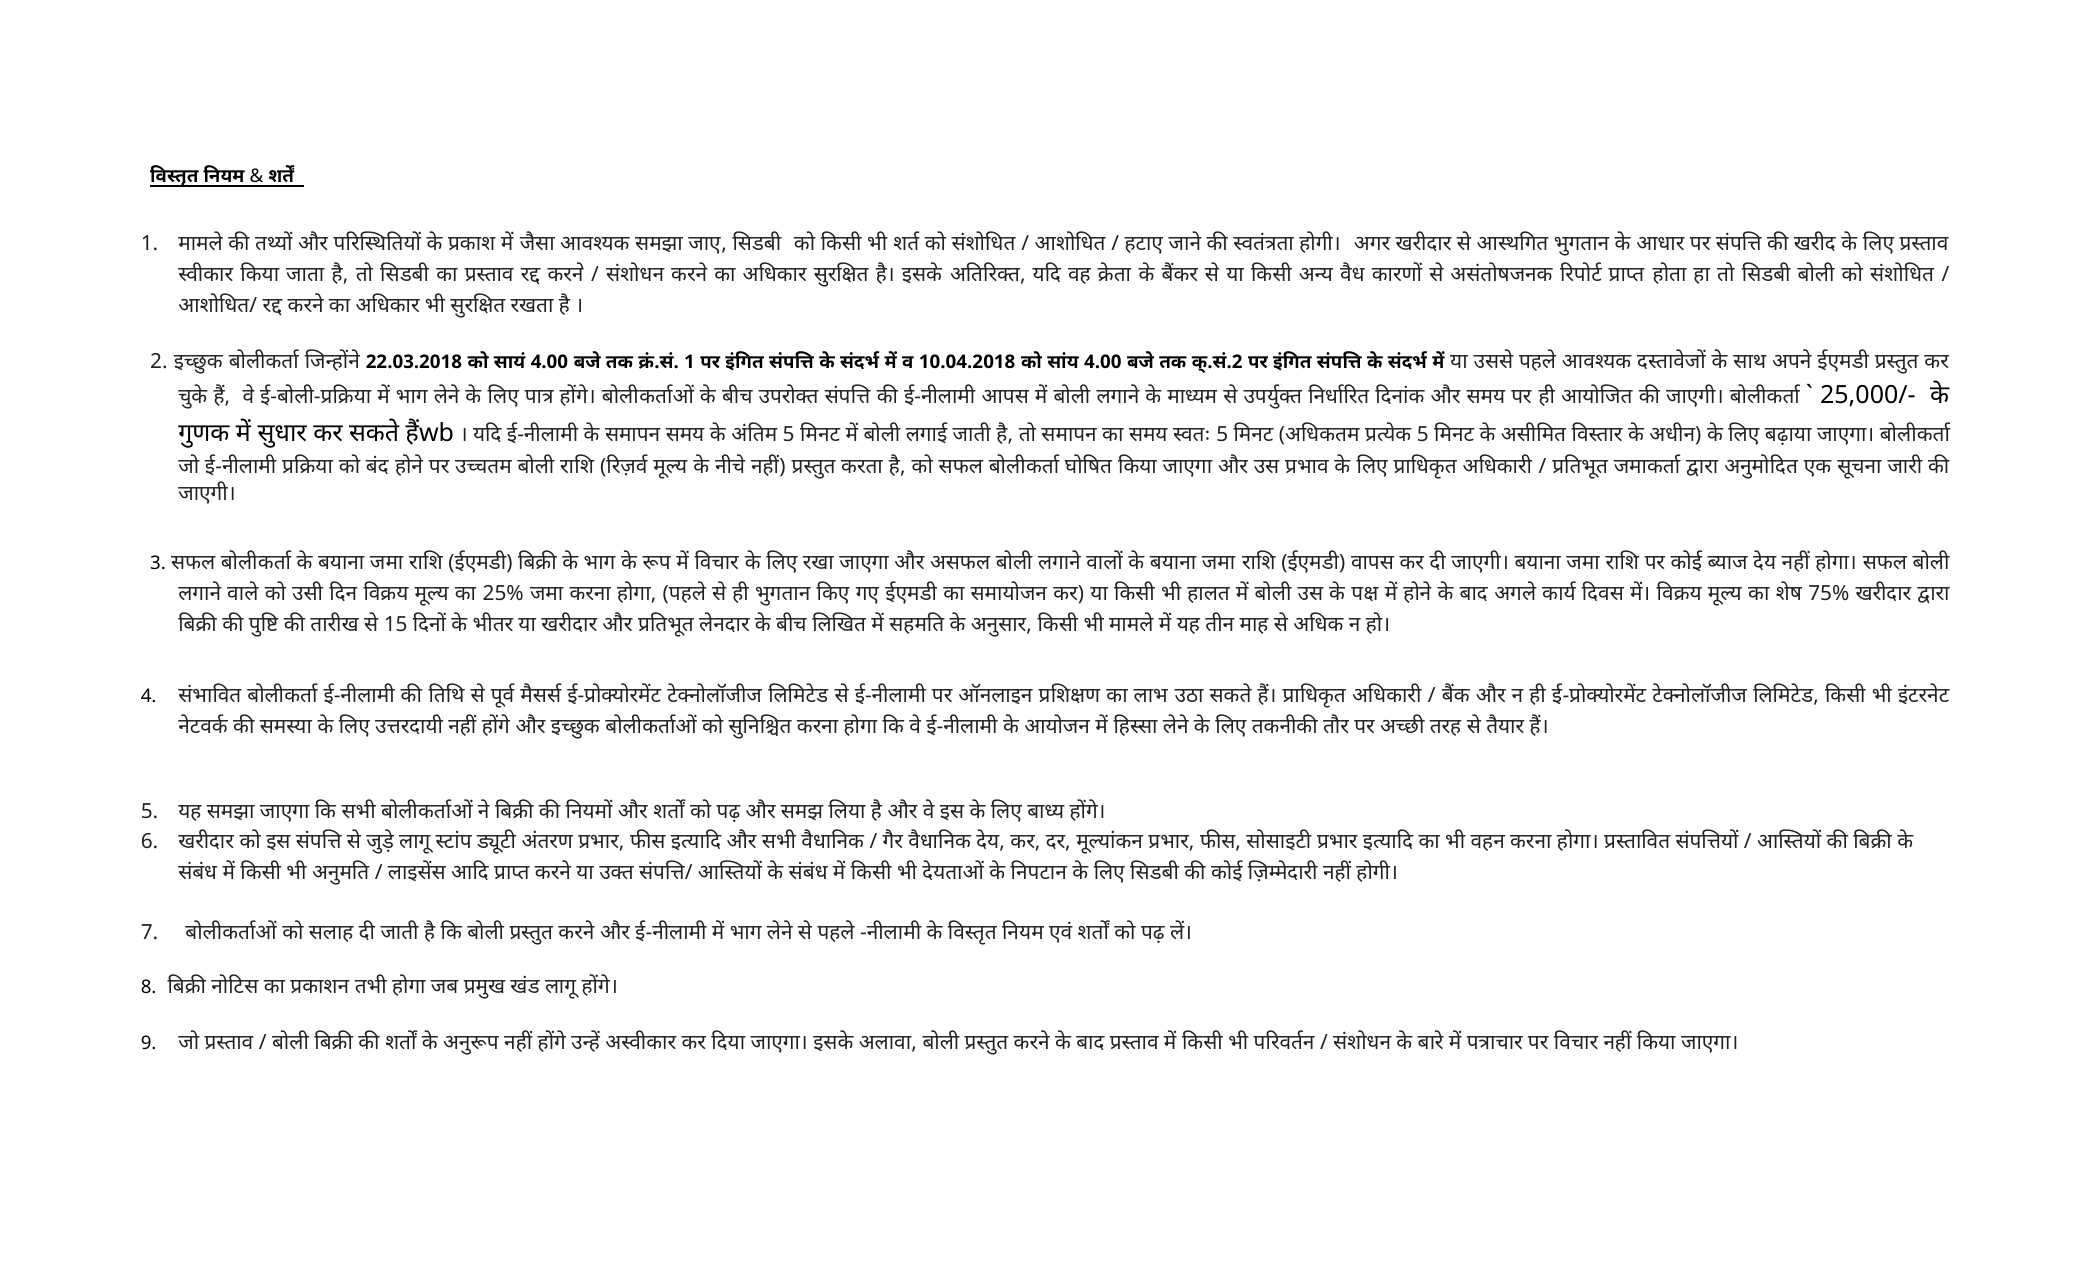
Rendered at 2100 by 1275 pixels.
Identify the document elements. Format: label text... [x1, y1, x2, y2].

text 8. बिक्री नोटिस का प्रकाशन तभी होगा जब प्रमुख खंड लागू होंगे। [141, 973, 1950, 1002]
text 6. खरीदार को इस संपत्ति से जुड़े लागू स्टांप ड्यूटी अंतरण प्रभार, फीस इत्यादि और सभी वैधानिक / गैर वैधानिक देय, कर, दर, मूल्यांकन प्रभार, फीस, सोसाइटी प्रभार इत्यादि का भी वहन करना होगा। प्रस्तावित संपत्तियों / आस्तियों की बिक्री के संबंध में किसी भी अनुमति / लाइसेंस आदि प्राप्त करने या उक्त संपत्ति/ आस्तियों के संबंध में किसी भी देयताओं के निपटान के लिए सिडबी की कोई ज़िम्मेदारी नहीं होगी। [141, 827, 1950, 888]
text 9. जो प्रस्ताव / बोली बिक्री की शर्तों के अनुरूप नहीं होंगे उन्हें अस्वीकार कर दिया जाएगा। इसके अलावा, बोली प्रस्तुत करने के बाद प्रस्ताव में किसी भी परिवर्तन / संशोधन के बारे में पत्राचार पर विचार नहीं किया जाएगा। [141, 1027, 1950, 1058]
text 2. इच्छुक बोलीकर्ता जिन्होंने 22.03.2018 को सायं 4.00 बजे तक क्रं.सं. 1 पर इंगित संपत्ति के संदर्भ में व 10.04.2018 को सांय 4.00 बजे तक क्.सं.2 पर इंगित संपत्ति के संदर्भ में या उससे पहले आवश्यक दस्तावेजों के साथ अपने ईएमडी प्रस्तुत कर चुके हैं, वे ई-बोली-प्रक्रिया में भाग लेने के लिए पात्र होंगे। बोलीकर्ताओं के बीच उपरोक्त संपत्ति की ई-नीलामी आपस में बोली लगाने के माध्यम से उपर्युक्त निर्धारित दिनांक और समय पर ही आयोजित की जाएगी। बोलीकर्ता ` 25,000/- के गुणक में सुधार कर सकते हैंwb । यदि ई-नीलामी के समापन समय के अंतिम 5 मिनट में बोली लगाई जाती है, तो समापन का समय स्वतः 5 मिनट (अधिकतम प्रत्येक 5 मिनट के असीमित विस्तार के अधीन) के लिए बढ़ाया जाएगा। बोलीकर्ता जो ई-नीलामी प्रक्रिया को बंद होने पर उच्चतम बोली राशि (रिज़र्व मूल्य के नीचे नहीं) प्रस्तुत करता है, को सफल बोलीकर्ता घोषित किया जाएगा और उस प्रभाव के लिए प्राधिकृत अधिकारी / प्रतिभूत जमाकर्ता द्वारा अनुमोदित एक सूचना जारी की जाएगी। [150, 346, 1950, 509]
text 1. मामले की तथ्यों और परिस्थितियों के प्रकाश में जैसा आवश्यक समझा जाए, सिडबी को किसी भी शर्त को संशोधित / आशोधित / हटाए जाने की स्वतंत्रता होगी। अगर खरीदार से आस्थगित भुगतान के आधार पर संपत्ति की खरीद के लिए प्रस्ताव स्वीकार किया जाता है, तो सिडबी का प्रस्ताव रद्द करने / संशोधन करने का अधिकार सुरक्षित है। इसके अतिरिक्त, यदि वह क्रेता के बैंकर से या किसी अन्य वैध कारणों से असंतोषजनक रिपोर्ट प्राप्त होता हा तो सिडबी बोली को संशोधित / आशोधित/ रद्द करने का अधिकार भी सुरक्षित रखता है । [141, 228, 1950, 321]
text 5. यह समझा जाएगा कि सभी बोलीकर्ताओं ने बिक्री की नियमों और शर्तों को पढ़ और समझ लिया है और वे इस के लिए बाध्य होंगे। [141, 796, 1950, 827]
text 4. संभावित बोलीकर्ता ई-नीलामी की तिथि से पूर्व मैसर्स ई-प्रोक्योरमेंट टेक्नोलॉजीज लिमिटेड से ई-नीलामी पर ऑनलाइन प्रशिक्षण का लाभ उठा सकते हैं। प्राधिकृत अधिकारी / बैंक और न ही ई-प्रोक्योरमेंट टेक्नोलॉजीज लिमिटेड, किसी भी इंटरनेट नेटवर्क की समस्या के लिए उत्तरदायी नहीं होंगे और इच्छुक बोलीकर्ताओं को सुनिश्चित करना होगा कि वे ई-नीलामी के आयोजन में हिस्सा लेने के लिए तकनीकी तौर पर अच्छी तरह से तैयार हैं। [141, 680, 1950, 742]
text विस्तृत नियम & शर्तें [150, 162, 1957, 190]
text 3. सफल बोलीकर्ता के बयाना जमा राशि (ईएमडी) बिक्री के भाग के रूप में विचार के लिए रखा जाएगा और असफल बोली लगाने वालों के बयाना जमा राशि (ईएमडी) वापस कर दी जाएगी। बयाना जमा राशि पर कोई ब्याज देय नहीं होगा। सफल बोली लगाने वाले को उसी दिन विक्रय मूल्य का 25% जमा करना होगा, (पहले से ही भुगतान किए गए ईएमडी का समायोजन कर) या किसी भी हालत में बोली उस के पक्ष में होने के बाद अगले कार्य दिवस में। विक्रय मूल्य का शेष 75% खरीदार द्वारा बिक्री की पुष्टि की तारीख से 15 दिनों के भीतर या खरीदार और प्रतिभूत लेनदार के बीच लिखित में सहमति के अनुसार, किसी भी मामले में यह तीन माह से अधिक न हो। [150, 547, 1950, 640]
text 7. बोलीकर्ताओं को सलाह दी जाती है कि बोली प्रस्तुत करने और ई-नीलामी में भाग लेने से पहले -नीलामी के विस्तृत नियम एवं शर्तों को पढ़ लें। [141, 917, 1950, 948]
